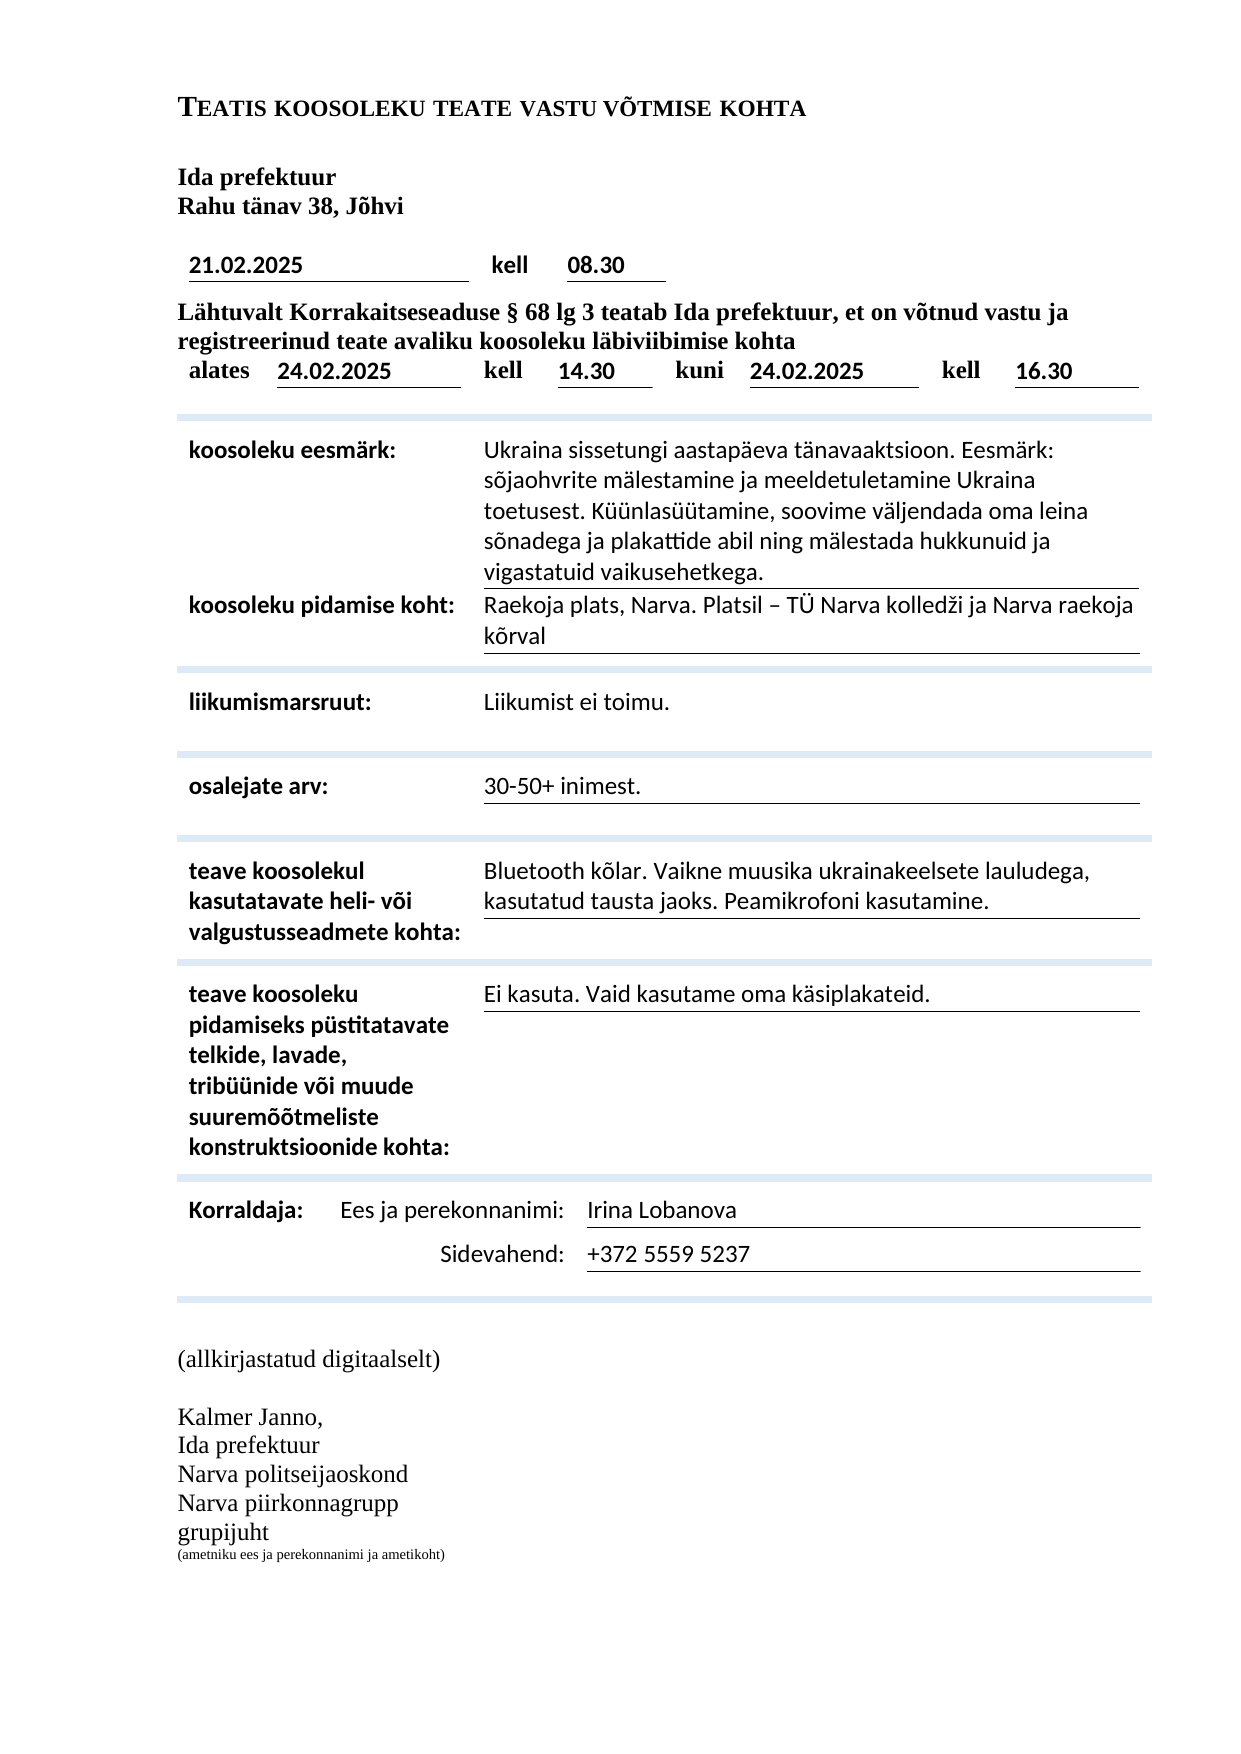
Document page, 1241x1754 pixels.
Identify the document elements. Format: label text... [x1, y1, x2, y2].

table_header kuni [664, 355, 738, 402]
table_cell Sidevahend: [315, 1237, 576, 1283]
table_header Korraldaja: [177, 1194, 314, 1283]
table_header 14.30 [546, 355, 664, 402]
table_header kell [930, 355, 1004, 402]
table_header osalejate arv: [177, 770, 472, 822]
text Narva politseijaoskond [177, 1459, 1152, 1488]
table_header teave koosolekul kasutatavate heli- või valgustusseadmete kohta: [177, 855, 472, 946]
table_cell +372 [576, 1237, 1152, 1283]
text (ametniku ees ja perekonnanimi ja ametikoht) [177, 1546, 1152, 1562]
table_header kell [473, 355, 546, 402]
table_header kell [480, 249, 556, 297]
table_header Ees ja perekonnanimi: [315, 1194, 576, 1237]
table_header alates [177, 355, 266, 402]
text Ida prefektuur [177, 162, 1152, 191]
table_header teave koosoleku pidamiseks püstitatavate telkide, lavade, tribüünide või muude suuremõõtmeliste konstruktsioonide kohta: [177, 979, 472, 1162]
text Lähtuvalt Korrakaitseseaduse § 68 lg 3 teatab Ida prefektuur, et on võtnud vastu ja registreerinud teate avaliku koosoleku läbiviibimise kohta [177, 297, 1152, 355]
text Narva piirkonnagrupp [177, 1488, 1152, 1517]
table_header [576, 1194, 1152, 1237]
table_header 16.30 [1004, 355, 1151, 402]
table_header koosoleku eesmärk: [177, 434, 472, 589]
table_header 08.30 [556, 249, 677, 297]
text grupijuht [177, 1517, 1152, 1546]
table_cell koosoleku pidamise koht: [177, 590, 472, 654]
text Rahu tänav 38, Jõhvi [177, 191, 1152, 220]
table_header liikumismarsruut: [177, 686, 472, 738]
